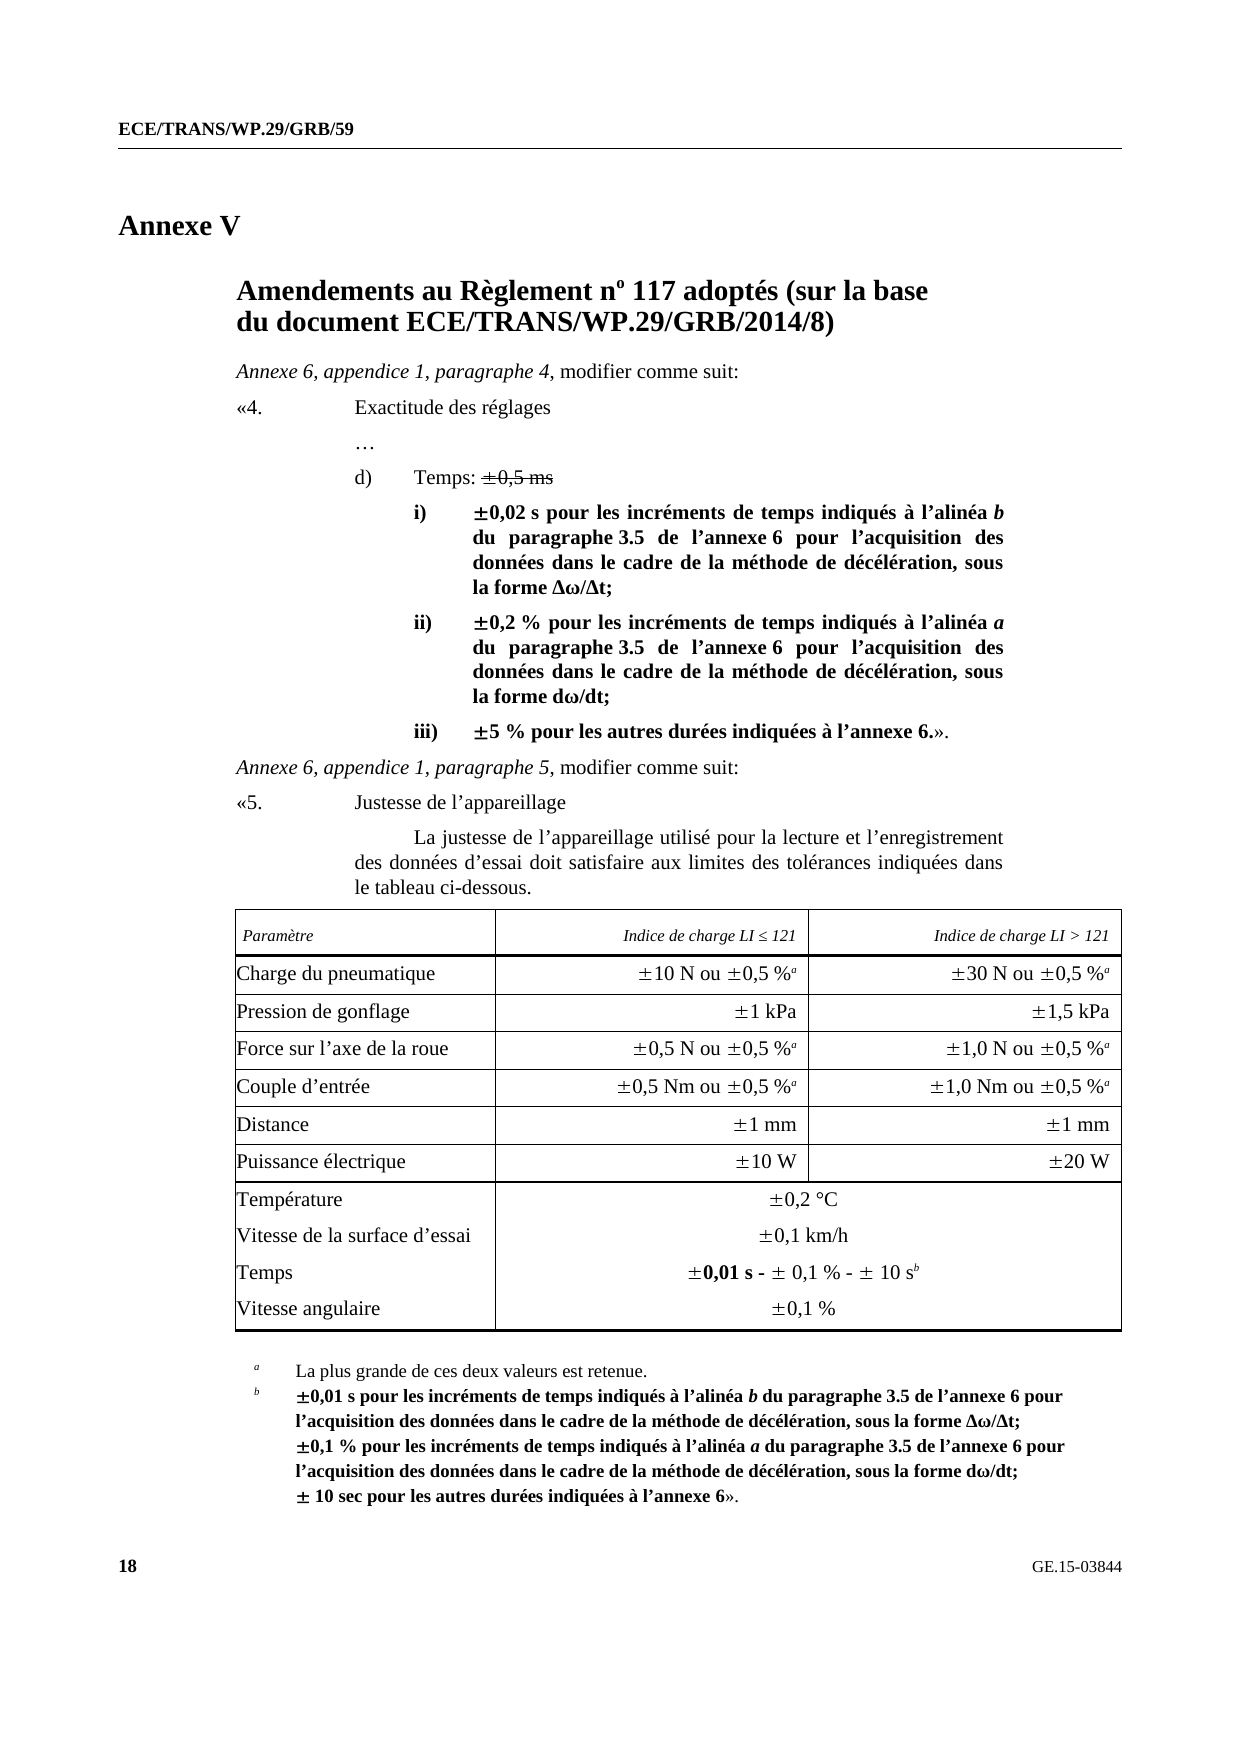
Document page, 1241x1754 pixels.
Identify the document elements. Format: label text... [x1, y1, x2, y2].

text a La plus grande de ces deux valeurs est retenue. [236, 1357, 1122, 1382]
table_cell 0,5 N ou 0,5 %a [496, 1032, 808, 1069]
table_cell 20 W [809, 1145, 1121, 1181]
text La justesse de l’appareillage utilisé pour la lecture et l’enregistrement des données d’essai doit satisfaire aux limites des tolérances indiquées dans le tableau ci-dessous. [354, 824, 1004, 899]
table_cell 10 W [496, 1145, 808, 1181]
table_cell Temps [236, 1256, 495, 1292]
table_cell 1 mm [496, 1107, 808, 1144]
text «4. Exactitude des réglages [236, 394, 1004, 419]
table_cell Pression de gonflage [236, 995, 495, 1031]
table_cell Puissance électrique [236, 1145, 495, 1181]
table_cell 1,5 kPa [809, 995, 1121, 1031]
table_cell 1,0 Nm ou 0,5 %a [809, 1070, 1121, 1106]
text Annexe V [118, 211, 1004, 242]
text iii) 5 % pour les autres durées indiquées à l’annexe 6.». [413, 719, 1004, 743]
table_cell 0,1 % [496, 1292, 1121, 1329]
text … [354, 429, 1004, 454]
text b 0,01 s pour les incréments de temps indiqués à l’alinéa b du paragraphe 3.5 de l’annexe 6 pour l’acquisition des données dans le cadre de la méthode de décélération, sous la forme ∆ω/∆t; 0,1 % pour les incréments de temps indiqués à l’alinéa a du paragraphe 3.5 de l’annexe 6 pour l’acquisition des données dans le cadre de la méthode de décélération, sous la forme dω/dt; 10 sec pour les autres durées indiquées à l’annexe 6». [254, 1382, 1122, 1507]
text Annexe 6, appendice 1, paragraphe 5, modifier comme suit: [236, 754, 1004, 779]
text d) Temps: 0,5 ms [354, 464, 1004, 489]
table_header Indice de charge LI ≤ 121 [496, 910, 808, 954]
table_cell 30 N ou 0,5 %a [809, 957, 1121, 993]
text Annexe 6, appendice 1, paragraphe 4, modifier comme suit: [236, 358, 1004, 383]
text «5. Justesse de l’appareillage [236, 789, 1004, 814]
table_cell 1,0 N ou 0,5 %a [809, 1032, 1121, 1069]
text i) 0,02 s pour les incréments de temps indiqués à l’alinéa b du paragraphe 3.5 de l’annexe 6 pour l’acquisition des données dans le cadre de la méthode de décélération, sous la forme ∆ω/∆t; [413, 499, 1004, 599]
table_cell Température [236, 1183, 495, 1219]
table_cell 0,2 °C [496, 1183, 1121, 1219]
table_cell Force sur l’axe de la roue [236, 1032, 495, 1069]
text ii) 0,2 % pour les incréments de temps indiqués à l’alinéa a du paragraphe 3.5 de l’annexe 6 pour l’acquisition des données dans le cadre de la méthode de décélération, sous la forme dω/dt; [413, 609, 1004, 708]
table_cell Charge du pneumatique [236, 957, 495, 993]
table_header Indice de charge LI > 121 [809, 910, 1121, 954]
table_cell 1 mm [809, 1107, 1121, 1144]
table_cell 0,1 km/h [496, 1219, 1121, 1256]
table_cell 0,5 Nm ou 0,5 %a [496, 1070, 808, 1106]
table_header Paramètre [236, 910, 495, 954]
table_cell 10 N ou 0,5 %a [496, 957, 808, 993]
text Amendements au Règlement no 117 adoptés (sur la base du document ECE/TRANS/WP.29/GRB/2014/8) [118, 275, 1004, 338]
table_cell Distance [236, 1107, 495, 1144]
table_cell Vitesse angulaire [236, 1292, 495, 1329]
table_cell Couple d’entrée [236, 1070, 495, 1106]
table_cell Vitesse de la surface d’essai [236, 1219, 495, 1256]
table_cell 1 kPa [496, 995, 808, 1031]
table_cell 0,01 s - 0,1 % - 10 sb [496, 1256, 1121, 1292]
